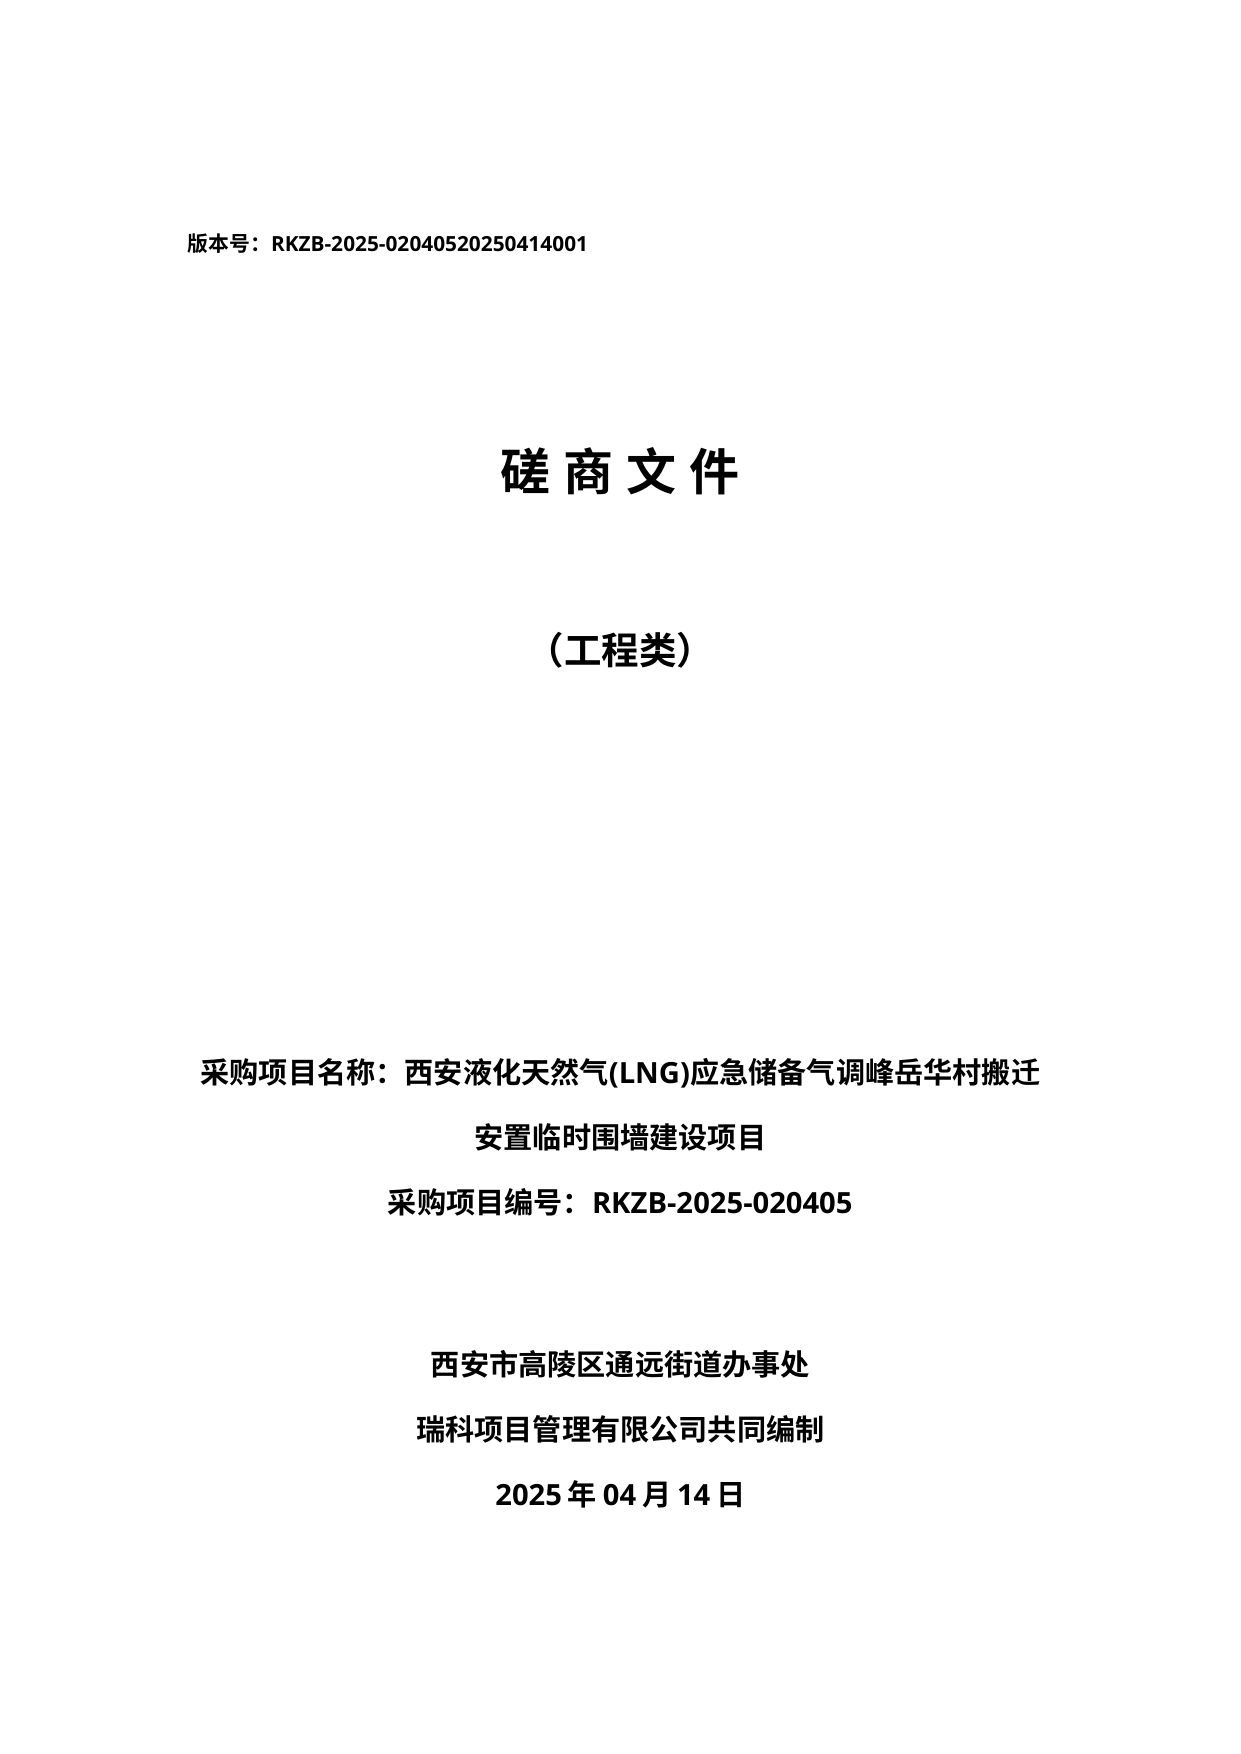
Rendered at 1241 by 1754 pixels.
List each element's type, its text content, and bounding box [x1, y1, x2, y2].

text （工程类） [187, 617, 1053, 1039]
text 瑞科项目管理有限公司共同编制 [187, 1397, 1053, 1462]
text 2025年04月14日 [187, 1462, 1053, 1527]
text 磋 商 文 件 [187, 422, 1053, 617]
text 西安市高陵区通远街道办事处 [187, 1332, 1053, 1397]
text 采购项目编号：RKZB-2025-020405 [187, 1169, 1053, 1332]
text 版本号：RKZB-2025-02040520250414001 [187, 227, 1053, 422]
text 采购项目名称：西安液化天然气(LNG)应急储备气调峰岳华村搬迁安置临时围墙建设项目 [187, 1039, 1053, 1169]
